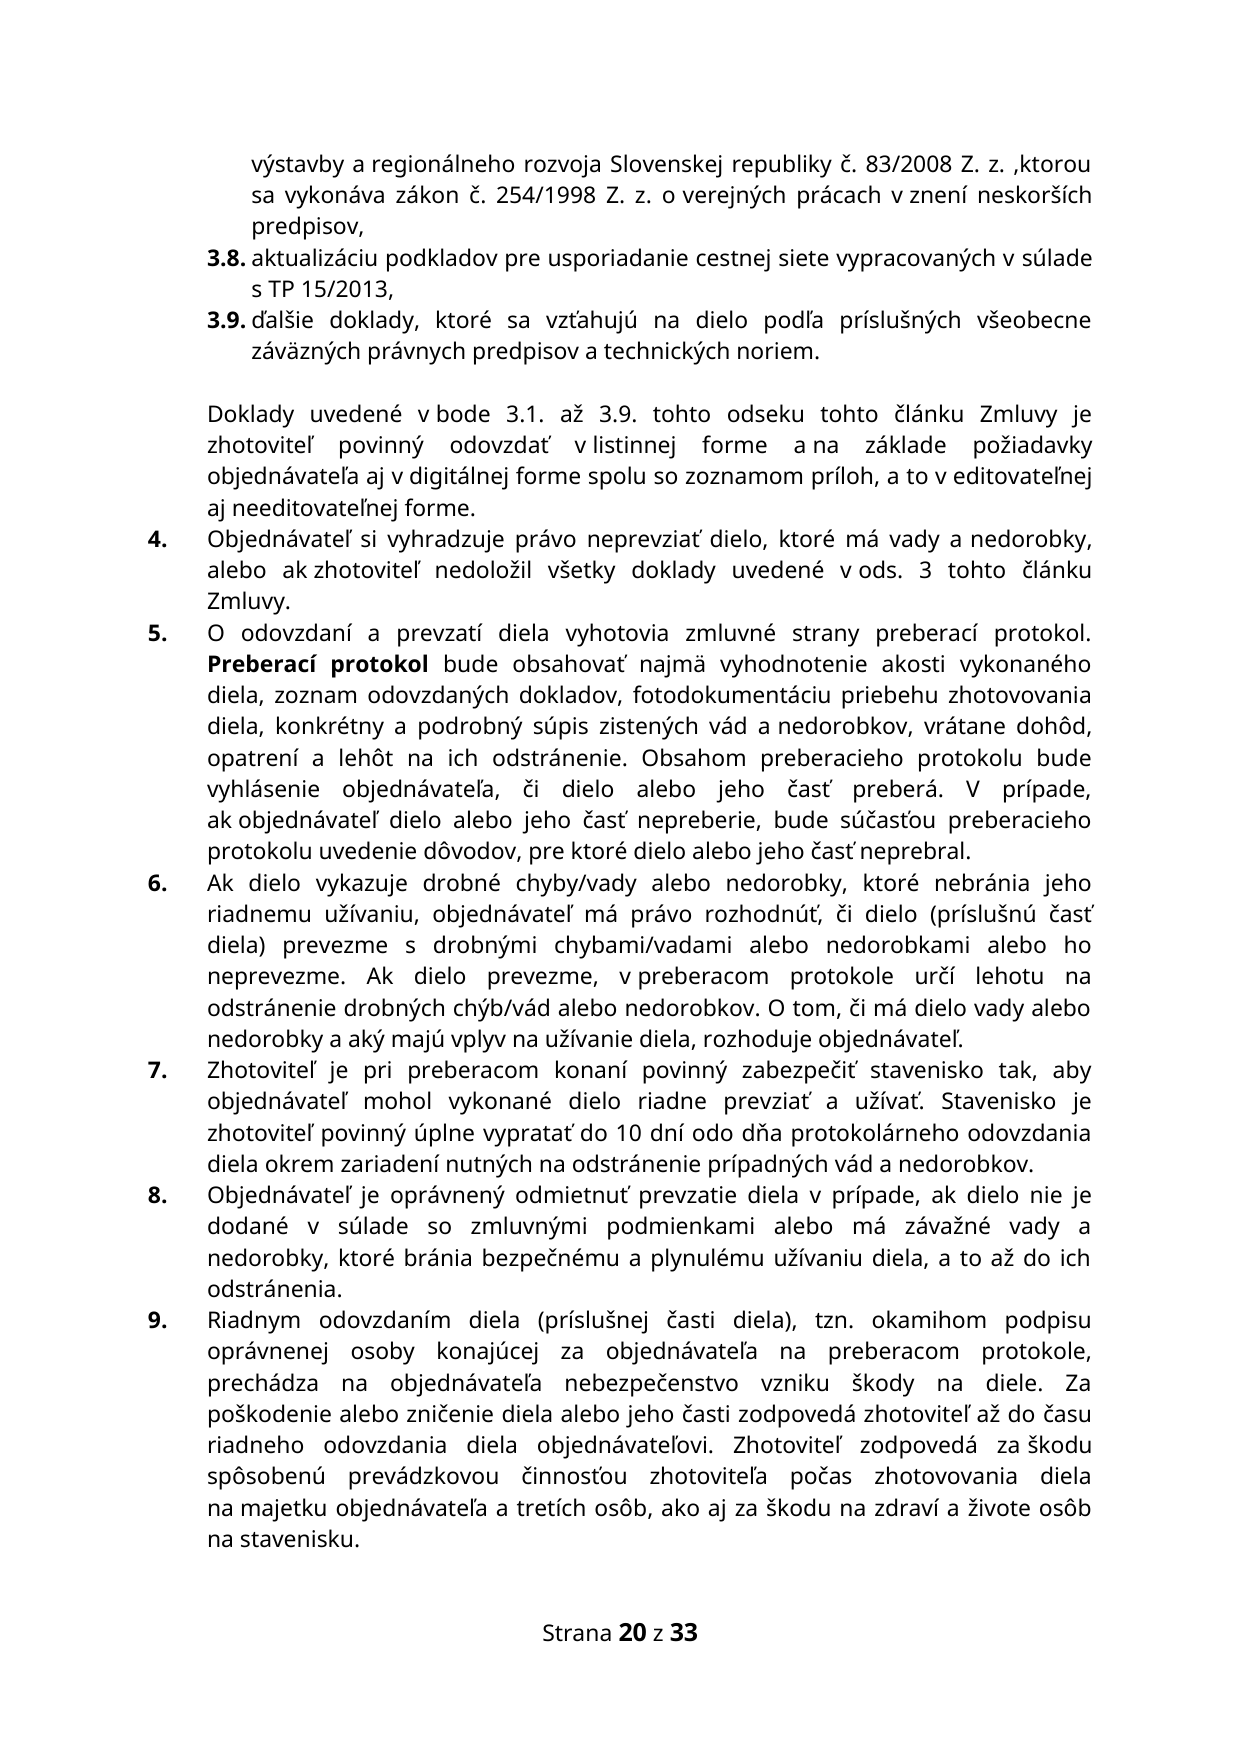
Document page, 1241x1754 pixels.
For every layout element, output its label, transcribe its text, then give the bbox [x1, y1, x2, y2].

list Riadnym odovzdaním diela (príslušnej časti diela), tzn. okamihom podpisu oprávnenej osoby konajúcej za objednávateľa na preberacom protokole, prechádza na objednávateľa nebezpečenstvo vzniku škody na diele. Za poškodenie alebo zničenie diela alebo jeho časti zodpovedá zhotoviteľ až do času riadneho odovzdania diela objednávateľovi. Zhotoviteľ zodpovedá za škodu spôsobenú prevádzkovou činnosťou zhotoviteľa počas zhotovovania diela na majetku objednávateľa a tretích osôb, ako aj za škodu na zdraví a živote osôb na stavenisku. [148, 1304, 1092, 1554]
list O odovzdaní a prevzatí diela vyhotovia zmluvné strany preberací protokol. Preberací protokol bude obsahovať najmä vyhodnotenie akosti vykonaného diela, zoznam odovzdaných dokladov, fotodokumentáciu priebehu zhotovovania diela, konkrétny a podrobný súpis zistených vád a nedorobkov, vrátane dohôd, opatrení a lehôt na ich odstránenie. Obsahom preberacieho protokolu bude vyhlásenie objednávateľa, či dielo alebo jeho časť preberá. V prípade, ak objednávateľ dielo alebo jeho časť nepreberie, bude súčasťou preberacieho protokolu uvedenie dôvodov, pre ktoré dielo alebo jeho časť neprebral. [148, 616, 1092, 866]
text 4. Objednávateľ si vyhradzuje právo neprevziať dielo, ktoré má vady a nedorobky, alebo ak zhotoviteľ nedoložil všetky doklady uvedené v ods. 3 tohto článku Zmluvy. [148, 523, 1092, 616]
list Objednávateľ je oprávnený odmietnuť prevzatie diela v prípade, ak dielo nie je dodané v súlade so zmluvnými podmienkami alebo má závažné vady a nedorobky, ktoré bránia bezpečnému a plynulému užívaniu diela, a to až do ich odstránenia. [148, 1179, 1092, 1304]
list aktualizáciu podkladov pre usporiadanie cestnej siete vypracovaných v súlade s TP 15/2013, [207, 241, 1092, 304]
list ďalšie doklady, ktoré sa vzťahujú na dielo podľa príslušných všeobecne záväzných právnych predpisov a technických noriem. [207, 304, 1092, 366]
list Zhotoviteľ je pri preberacom konaní povinný zabezpečiť stavenisko tak, aby objednávateľ mohol vykonané dielo riadne prevziať a užívať. Stavenisko je zhotoviteľ povinný úplne vypratať do 10 dní odo dňa protokolárneho odovzdania diela okrem zariadení nutných na odstránenie prípadných vád a nedorobkov. [148, 1054, 1092, 1179]
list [207, 148, 1092, 241]
text Doklady uvedené v bode 3.1. až 3.9. tohto odseku tohto článku Zmluvy je zhotoviteľ povinný odovzdať v listinnej forme a na základe požiadavky objednávateľa aj v digitálnej forme spolu so zoznamom príloh, a to v editovateľnej aj needitovateľnej forme. [148, 398, 1092, 523]
list Ak dielo vykazuje drobné chyby/vady alebo nedorobky, ktoré nebránia jeho riadnemu užívaniu, objednávateľ má právo rozhodnúť, či dielo (príslušnú časť diela) prevezme s drobnými chybami/vadami alebo nedorobkami alebo ho neprevezme. Ak dielo prevezme, v preberacom protokole určí lehotu na odstránenie drobných chýb/vád alebo nedorobkov. O tom, či má dielo vady alebo nedorobky a aký majú vplyv na užívanie diela, rozhoduje objednávateľ. [148, 866, 1092, 1054]
